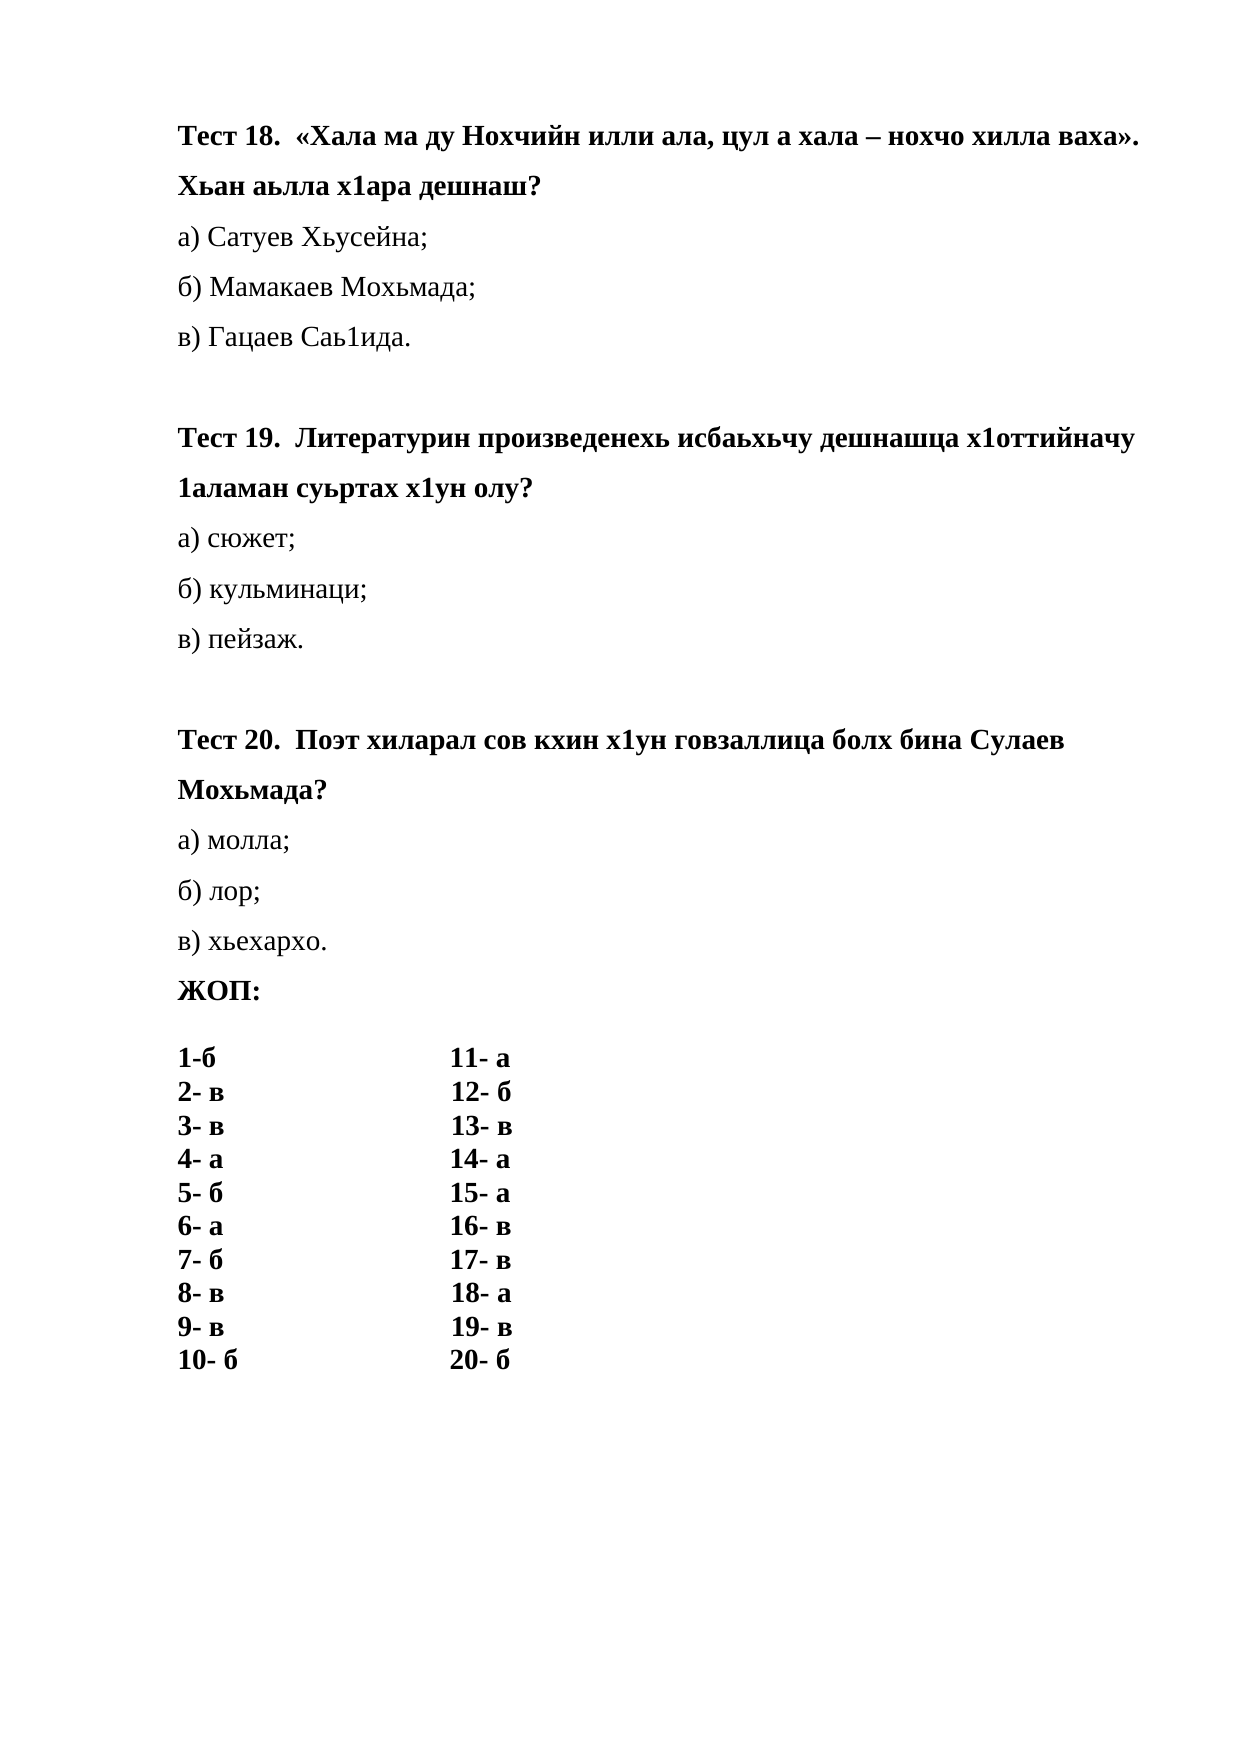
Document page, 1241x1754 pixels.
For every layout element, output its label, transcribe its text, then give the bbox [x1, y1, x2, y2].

text Тест 18. «Хала ма ду Нохчийн илли ала, цул а хала – нохчо хилла ваха». Хьан аьлла х1ара дешнаш? [177, 118, 1152, 202]
text 7- б 17- в [177, 1242, 1152, 1275]
text 4- а 14- а [177, 1141, 1152, 1175]
text б) Мамакаев Мохьмада; [177, 269, 1152, 303]
text 1-б 11- а [177, 1041, 1152, 1074]
text в) Гацаев Саь1ида. [177, 319, 1152, 353]
text Тест 20. Поэт хиларал сов кхин х1ун говзаллица болх бина Сулаев Мохьмада? [177, 722, 1152, 806]
text 8- в 18- а [177, 1275, 1152, 1309]
text 10- б 20- б [177, 1342, 1152, 1376]
text Тест 19. Литературин произведенехь исбаьхьчу дешнашца х1оттийначу 1аламан суьртах х1ун олу? [177, 420, 1152, 504]
text ЖОП: [177, 973, 1152, 1007]
text а) Сатуев Хьусейна; [177, 219, 1152, 252]
text в) пейзаж. [177, 621, 1152, 655]
text 6- а 16- в [177, 1208, 1152, 1242]
text 9- в 19- в [177, 1309, 1152, 1342]
text б) лор; [177, 873, 1152, 906]
text 2- в 12- б [177, 1074, 1152, 1108]
text б) кульминаци; [177, 571, 1152, 604]
text а) сюжет; [177, 521, 1152, 554]
text а) молла; [177, 822, 1152, 856]
text 3- в 13- в [177, 1108, 1152, 1141]
text 5- б 15- а [177, 1175, 1152, 1208]
text в) хьехархо. [177, 923, 1152, 957]
